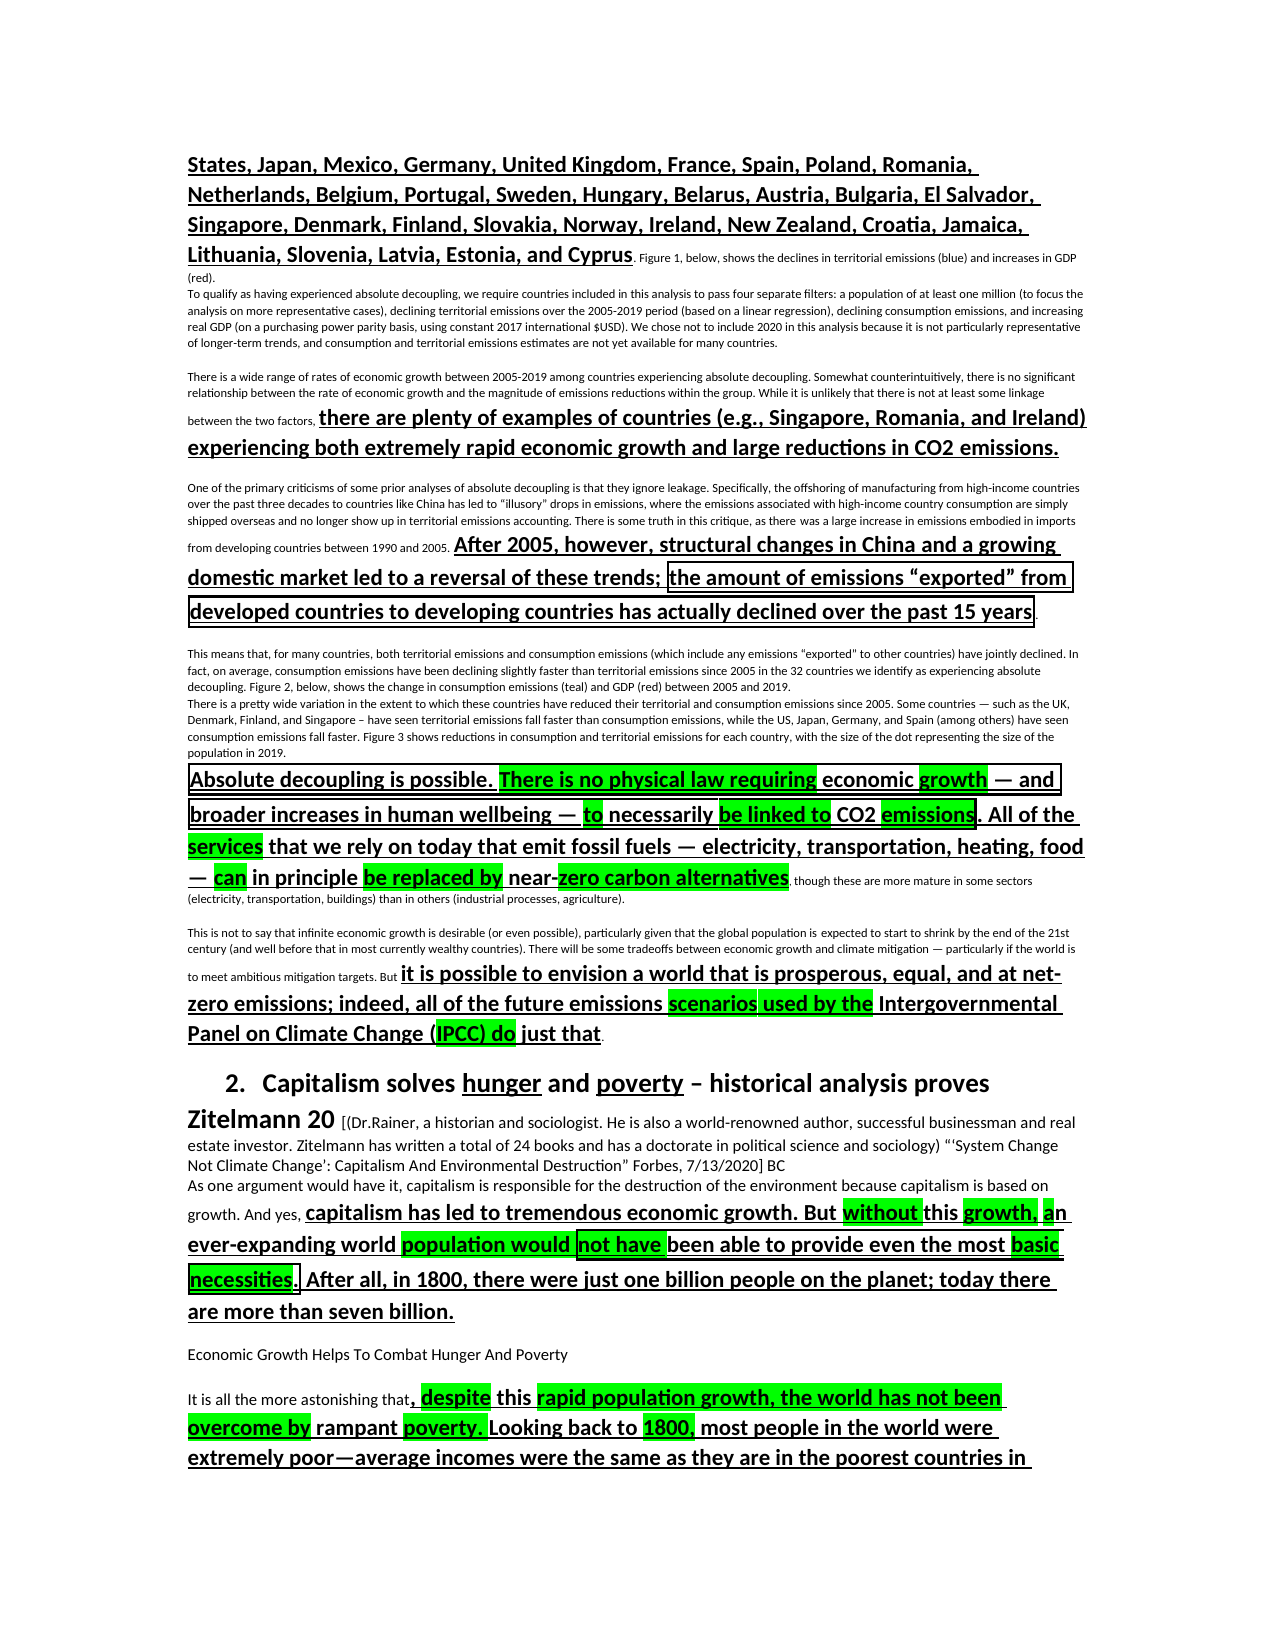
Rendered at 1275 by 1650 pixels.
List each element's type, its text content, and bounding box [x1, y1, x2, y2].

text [187, 150, 1087, 351]
text Zitelmann 20 [(Dr.Rainer, a historian and sociologist. He is also a world-renowned author, successful businessman and real estate investor. Zitelmann has written a total of 24 books and has a doctorate in political science and sociology) “‘System Change Not Climate Change’: Capitalism And Environmental Destruction” Forbes, 7/13/2020] BC [187, 1102, 1087, 1175]
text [187, 1383, 1087, 1471]
text This is not to say that infinite economic growth is desirable (or even possible), particularly given that the global population is expected to start to shrink by the end of the 21st century (and well before that in most currently wealthy countries). There will be some tradeoffs between economic growth and climate mitigation — particularly if the world is to meet ambitious mitigation targets. But it is possible to envision a world that is prosperous, equal, and at net-zero emissions; indeed, all of the future emissions scenarios used by the Intergovernmental Panel on Climate Change (IPCC) do just that. [187, 925, 1087, 1047]
text This means that, for many countries, both territorial emissions and consumption emissions (which include any emissions “exported” to other countries) have jointly declined. In fact, on average, consumption emissions have been declining slightly faster than territorial emissions since 2005 in the 32 countries we identify as experiencing absolute decoupling. Figure 2, below, shows the change in consumption emissions (teal) and GDP (red) between 2005 and 2019. There is a pretty wide variation in the extent to which these countries have reduced their territorial and consumption emissions since 2005. Some countries — such as the UK, Denmark, Finland, and Singapore – have seen territorial emissions fall faster than consumption emissions, while the US, Japan, Germany, and Spain (among others) have seen consumption emissions fall faster. Figure 3 shows reductions in consumption and territorial emissions for each country, with the size of the dot representing the size of the population in 2019. Absolute decoupling is possible. There is no physical law requiring economic growth — and broader increases in human wellbeing — to necessarily be linked to CO2 emissions. All of the services that we rely on today that emit fossil fuels — electricity, transportation, heating, food — can in principle be replaced by near-zero carbon alternatives, though these are more mature in some sectors (electricity, transportation, buildings) than in others (industrial processes, agriculture). [187, 647, 1087, 907]
text As one argument would have it, capitalism is responsible for the destruction of the environment because capitalism is based on growth. And yes, capitalism has led to tremendous economic growth. But without this growth, an ever-expanding world population would not have been able to provide even the most basic necessities. After all, in 1800, there were just one billion people on the planet; today there are more than seven billion. [187, 1175, 1087, 1326]
text One of the primary criticisms of some prior analyses of absolute decoupling is that they ignore leakage. Specifically, the offshoring of manufacturing from high-income countries over the past three decades to countries like China has led to “illusory” drops in emissions, where the emissions associated with high-income country consumption are simply shipped overseas and no longer show up in territorial emissions accounting. There is some truth in this critique, as there was a large increase in emissions embodied in imports from developing countries between 1990 and 2005. After 2005, however, structural changes in China and a growing domestic market led to a reversal of these trends; the amount of emissions “exported” from developed countries to developing countries has actually declined over the past 15 years. [187, 480, 1087, 628]
subtitle Capitalism solves hunger and poverty – historical analysis proves [225, 1066, 1087, 1099]
text Economic Growth Helps To Combat Hunger And Poverty [187, 1344, 1087, 1365]
text There is a wide range of rates of economic growth between 2005-2019 among countries experiencing absolute decoupling. Somewhat counterintuitively, there is no significant relationship between the rate of economic growth and the magnitude of emissions reductions within the group. While it is unlikely that there is not at least some linkage between the two factors, there are plenty of examples of countries (e.g., Singapore, Romania, and Ireland) experiencing both extremely rapid economic growth and large reductions in CO2 emissions. [187, 369, 1087, 461]
